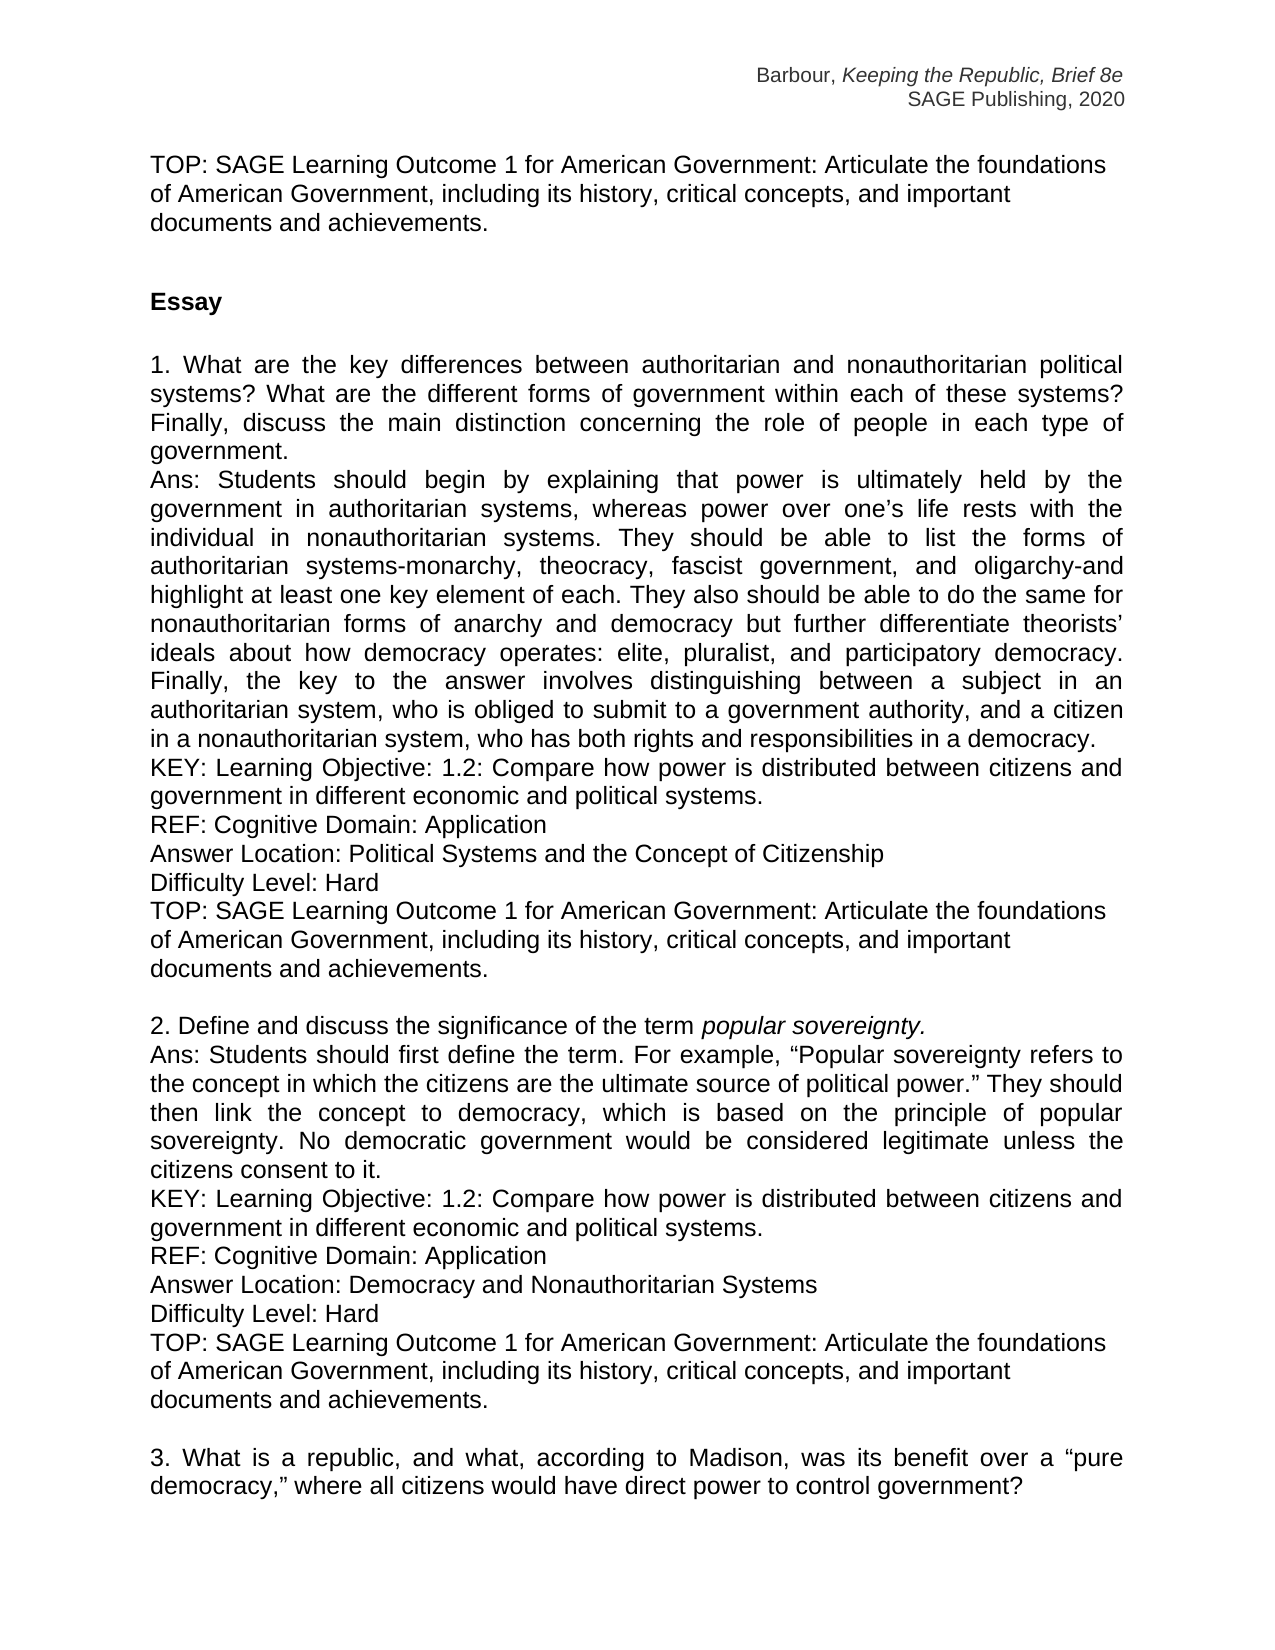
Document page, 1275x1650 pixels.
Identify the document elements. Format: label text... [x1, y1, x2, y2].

text Answer Location: Political Systems and the Concept of Citizenship [150, 839, 1125, 867]
subtitle Essay [150, 290, 1125, 315]
text Ans: Students should first define the term. For example, “Popular sovereignty refers to the concept in which the citizens are the ultimate source of political power.” They should then link the concept to democracy, which is based on the principle of popular sovereignty. No democratic government would be considered legitimate unless the citizens consent to it. [150, 1040, 1125, 1184]
text 3. What is a republic, and what, according to Madison, was its benefit over a “pure democracy,” where all citizens would have direct power to control government? [150, 1442, 1125, 1500]
text Ans: Students should begin by explaining that power is ultimately held by the government in authoritarian systems, whereas power over one’s life rests with the individual in nonauthoritarian systems. They should be able to list the forms of authoritarian systems-monarchy, theocracy, fascist government, and oligarchy-and highlight at least one key element of each. They also should be able to do the same for nonauthoritarian forms of anarchy and democracy but further differentiate theorists’ ideals about how democracy operates: elite, pluralist, and participatory democracy. Finally, the key to the answer involves distinguishing between a subject in an authoritarian system, who is obliged to submit to a government authority, and a citizen in a nonauthoritarian system, who has both rights and responsibilities in a democracy. [150, 465, 1125, 752]
text Difficulty Level: Hard [150, 1299, 1125, 1327]
text KEY: Learning Objective: 1.2: Compare how power is distributed between citizens and government in different economic and political systems. [150, 1184, 1125, 1241]
text 2. Define and discuss the significance of the term popular sovereignty. [150, 1011, 1125, 1040]
text Difficulty Level: Hard [150, 867, 1125, 896]
text Answer Location: Democracy and Nonauthoritarian Systems [150, 1270, 1125, 1299]
text KEY: Learning Objective: 1.2: Compare how power is distributed between citizens and government in different economic and political systems. [150, 752, 1125, 810]
text REF: Cognitive Domain: Application [150, 810, 1125, 839]
text REF: Cognitive Domain: Application [150, 1241, 1125, 1270]
text 1. What are the key differences between authoritarian and nonauthoritarian political systems? What are the different forms of government within each of these systems? Finally, discuss the main distinction concerning the role of people in each type of government. [150, 350, 1125, 465]
